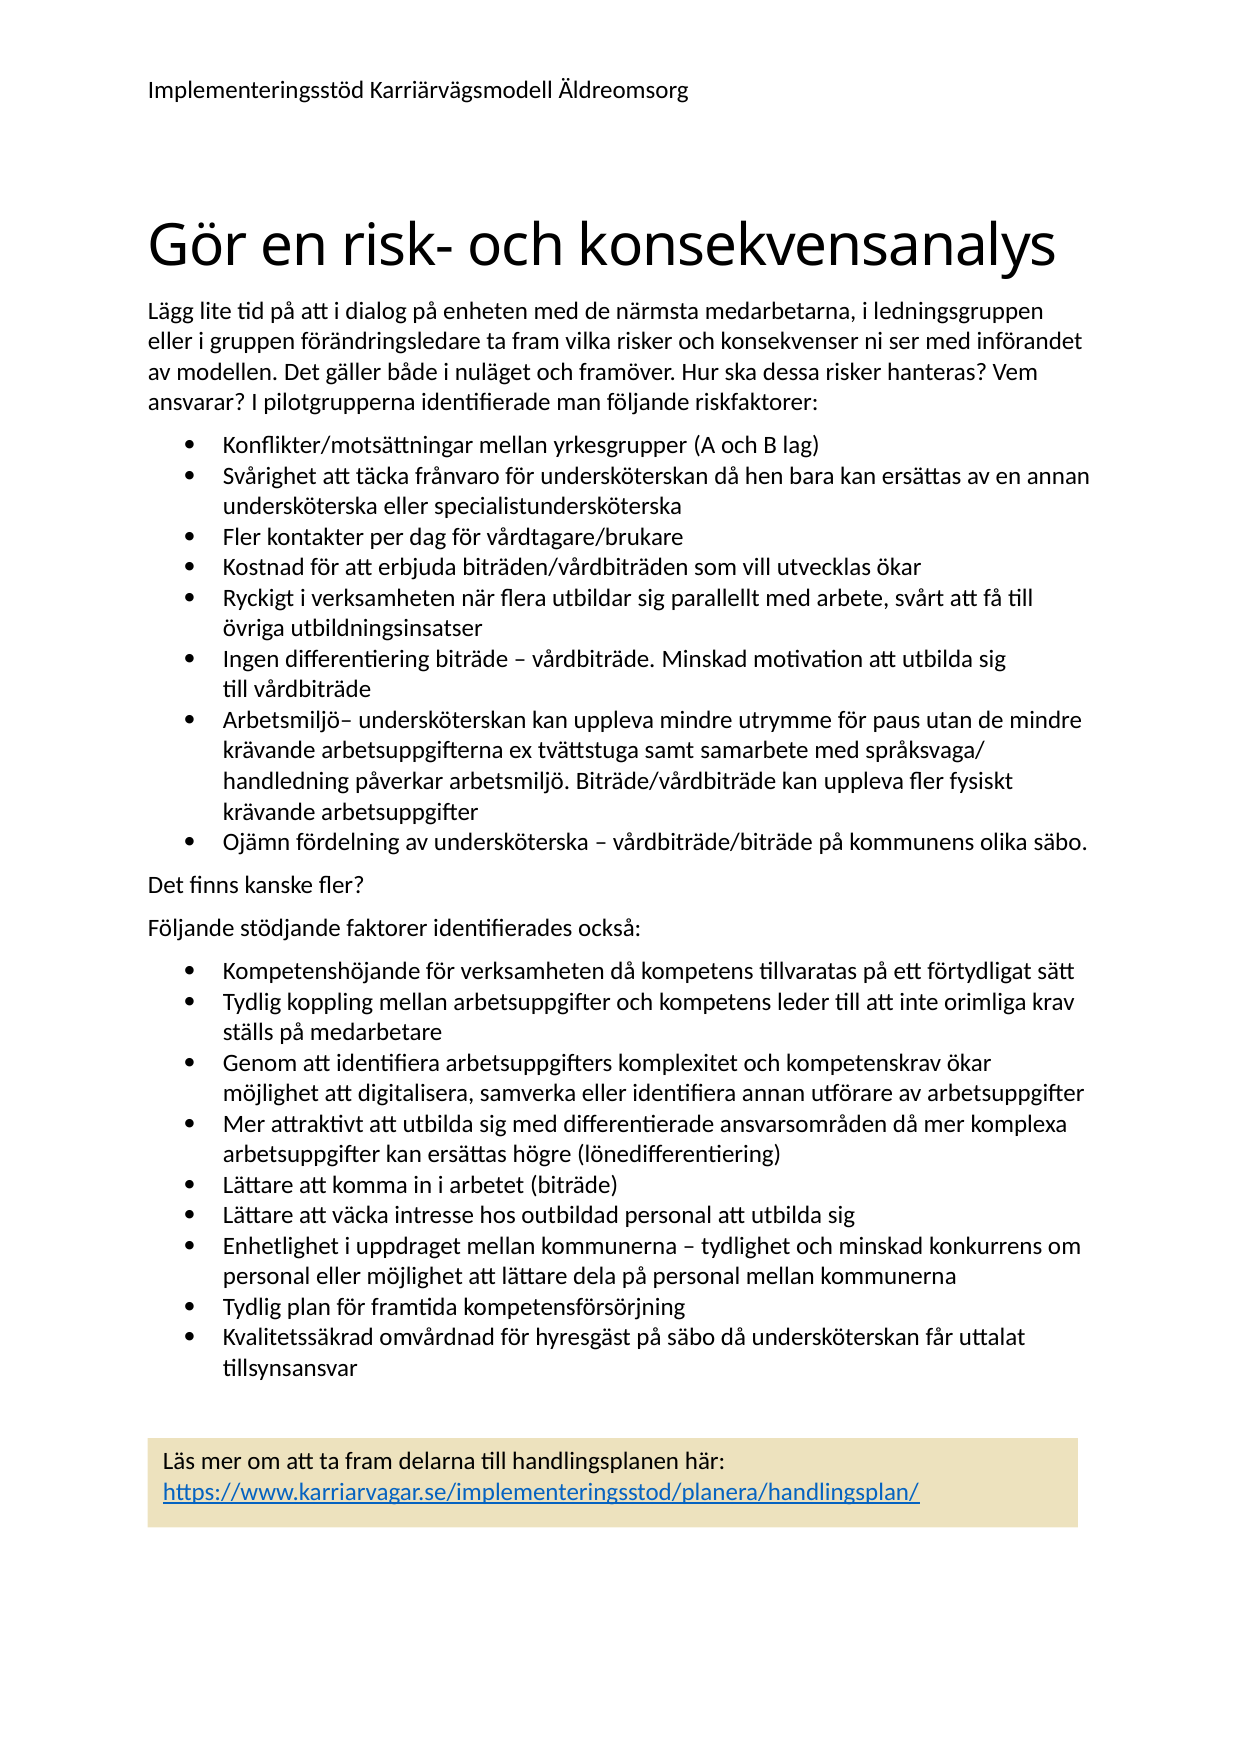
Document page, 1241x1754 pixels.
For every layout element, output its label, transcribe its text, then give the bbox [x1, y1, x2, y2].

text Det finns kanske fler? [148, 869, 1093, 900]
text Lägg lite tid på att i dialog på enheten med de närmsta medarbetarna, i ledningsgruppen eller i gruppen förändringsledare ta fram vilka risker och konsekvenser ni ser med införandet av modellen. Det gäller både i nuläget och framöver. Hur ska dessa risker hanteras? Vem ansvarar? I pilotgrupperna identifierade man följande riskfaktorer: [148, 295, 1093, 417]
list Fler kontakter per dag för vårdtagare​/brukare [185, 521, 1093, 552]
list Ryckigt i verksamheten när flera utbildar sig parallellt med arbete, svårt att få till övriga utbildningsinsatser​ [185, 582, 1093, 643]
list Arbetsmiljö– undersköterskan kan uppleva mindre utrymme för paus utan de mindre krävande arbetsuppgifterna ex tvättstuga samt samarbete med språksvaga/ handledning påverkar arbetsmiljö. Biträde/vårdbiträde kan uppleva fler fysiskt krävande arbetsuppgifter ​ [185, 704, 1093, 826]
list Enhetlighet i uppdraget mellan kommunerna – tydlighet och minskad konkurrens om personal eller möjlighet att lättare dela på personal mellan kommunerna [185, 1230, 1093, 1291]
list Mer attraktivt att utbilda sig med differentierade ansvarsområden då mer komplexa arbetsuppgifter kan ersättas högre (lönedifferentiering) [185, 1108, 1093, 1169]
text Följande stödjande faktorer identifierades också: [148, 912, 1093, 943]
list Kvalitetssäkrad omvårdnad för hyresgäst på säbo då undersköterskan får uttalat tillsynsansvar [185, 1322, 1093, 1383]
list Tydlig koppling mellan arbetsuppgifter och kompetens leder till att inte orimliga krav ställs på medarbetare [185, 986, 1093, 1047]
list Ojämn fördelning av undersköterska – vårdbiträde/biträde på kommunens olika säbo.​ [185, 826, 1093, 857]
list Genom att identifiera arbetsuppgifters komplexitet och kompetenskrav ökar möjlighet att digitalisera, samverka eller identifiera annan utförare av arbetsuppgifter [185, 1047, 1093, 1108]
list Kostnad för att erbjuda biträden/vårdbiträden som vill utvecklas ökar ​ [185, 552, 1093, 582]
list Kompetenshöjande för verksamheten då kompetens tillvaratas på ett förtydligat sätt [185, 955, 1093, 986]
list Konflikter/motsättningar mellan yrkesgrupper (A och B lag) ​ [185, 429, 1093, 460]
title Gör en risk- och konsekvensanalys [148, 203, 1093, 282]
list Lättare att väcka intresse hos outbildad personal att utbilda sig [185, 1199, 1093, 1230]
list Svårighet att täcka frånvaro för undersköterskan då hen bara kan ersättas av en annan undersköterska eller specialistundersköterska​ [185, 460, 1093, 521]
list Tydlig plan för framtida kompetensförsörjning [185, 1291, 1093, 1322]
list Lättare att komma in i arbetet (biträde) [185, 1169, 1093, 1199]
list Ingen differentiering biträde – vårdbiträde. Minskad motivation att utbilda sig till vårdbiträde​ [185, 643, 1093, 704]
